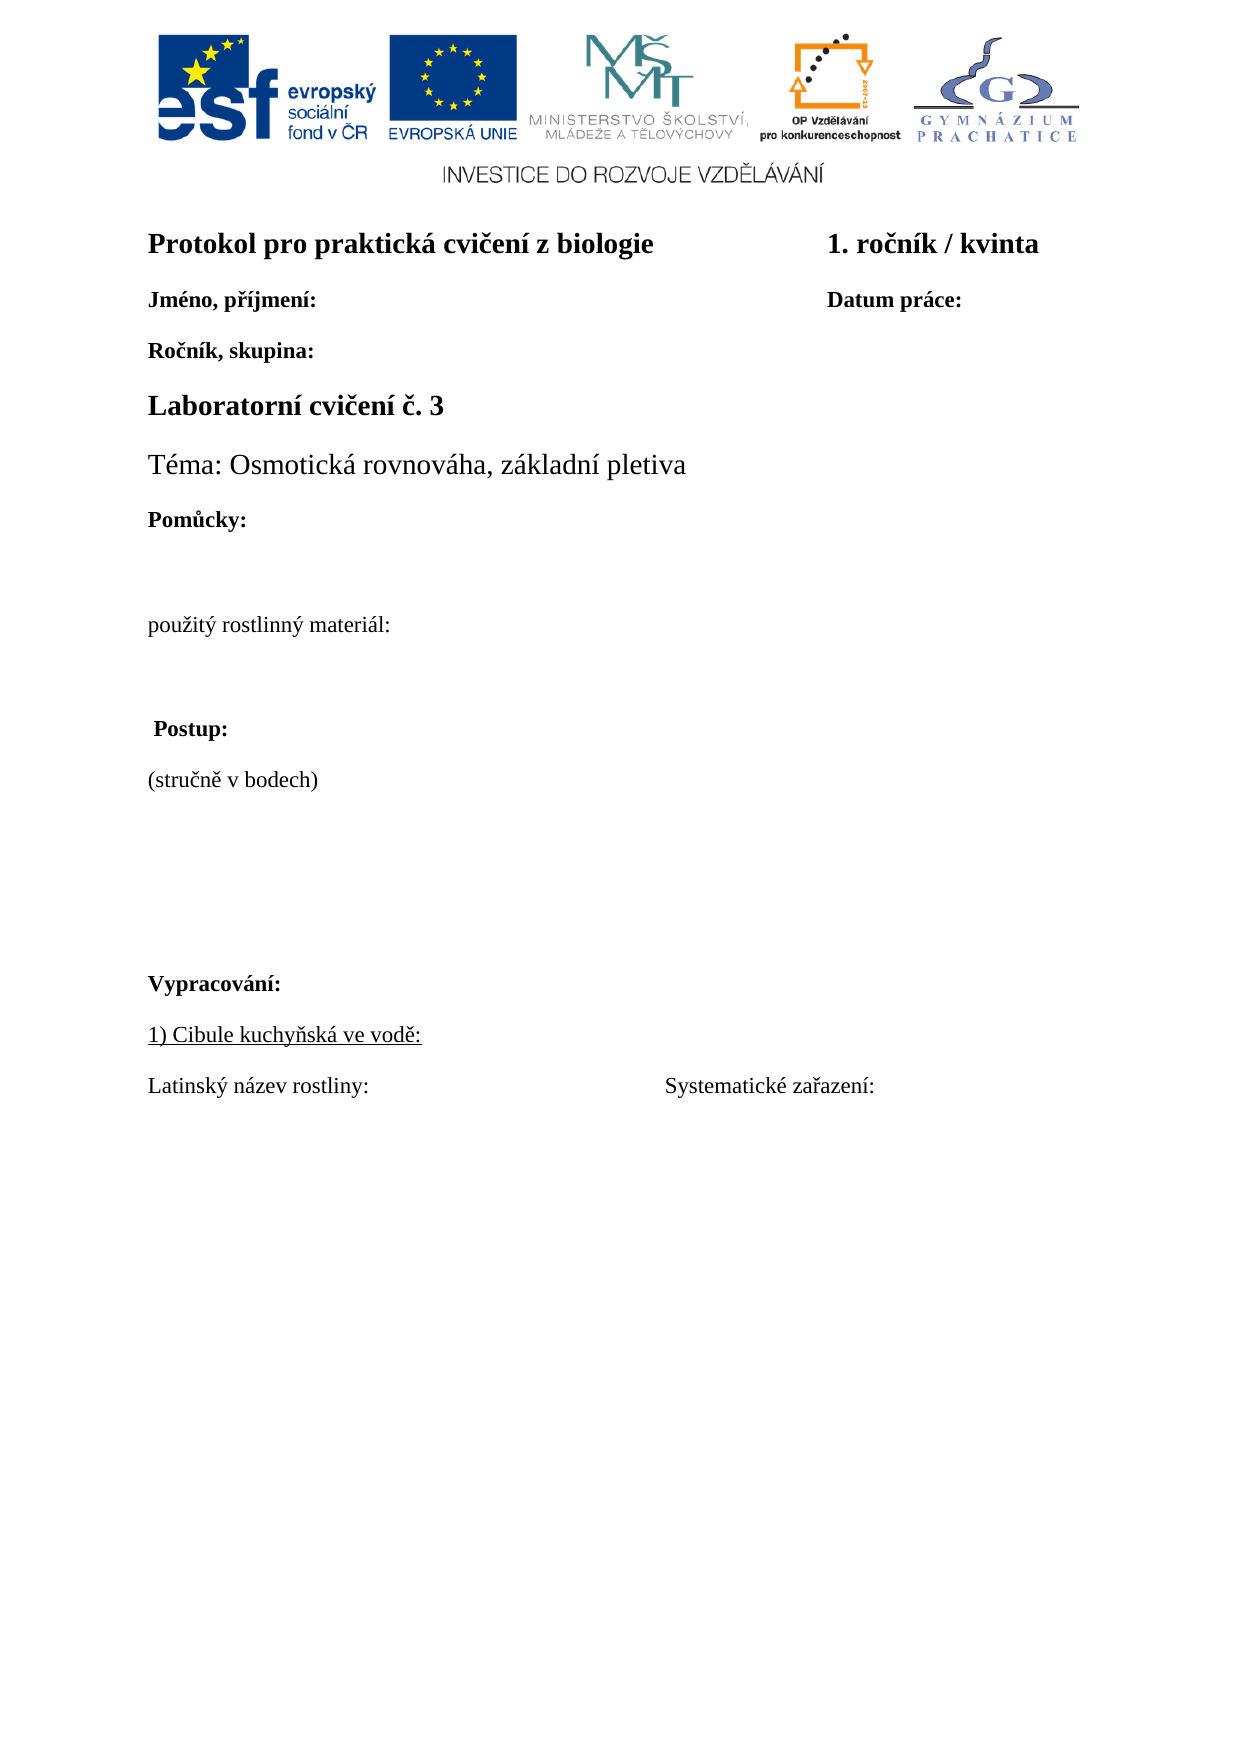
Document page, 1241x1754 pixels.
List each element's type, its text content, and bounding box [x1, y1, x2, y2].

text Vypracování: [148, 970, 1093, 996]
text Ročník, skupina: [148, 337, 1093, 363]
text Pomůcky: [148, 507, 1093, 533]
picture [147, 29, 1092, 199]
text Postup: [148, 715, 1093, 741]
text Téma: Osmotická rovnováha, základní pletiva [148, 447, 1093, 481]
text použitý rostlinný materiál: [148, 611, 1093, 637]
text Protokol pro praktická cvičení z biologie 1. ročník / kvinta [148, 226, 1093, 260]
text Latinský název rostliny: Systematické zařazení: [148, 1072, 1093, 1098]
text (stručně v bodech) [148, 766, 1093, 792]
text Laboratorní cvičení č. 3 [148, 388, 1093, 421]
text 1) Cibule kuchyňská ve vodě: [148, 1021, 1093, 1047]
text Jméno, příjmení: Datum práce: [148, 286, 1093, 312]
